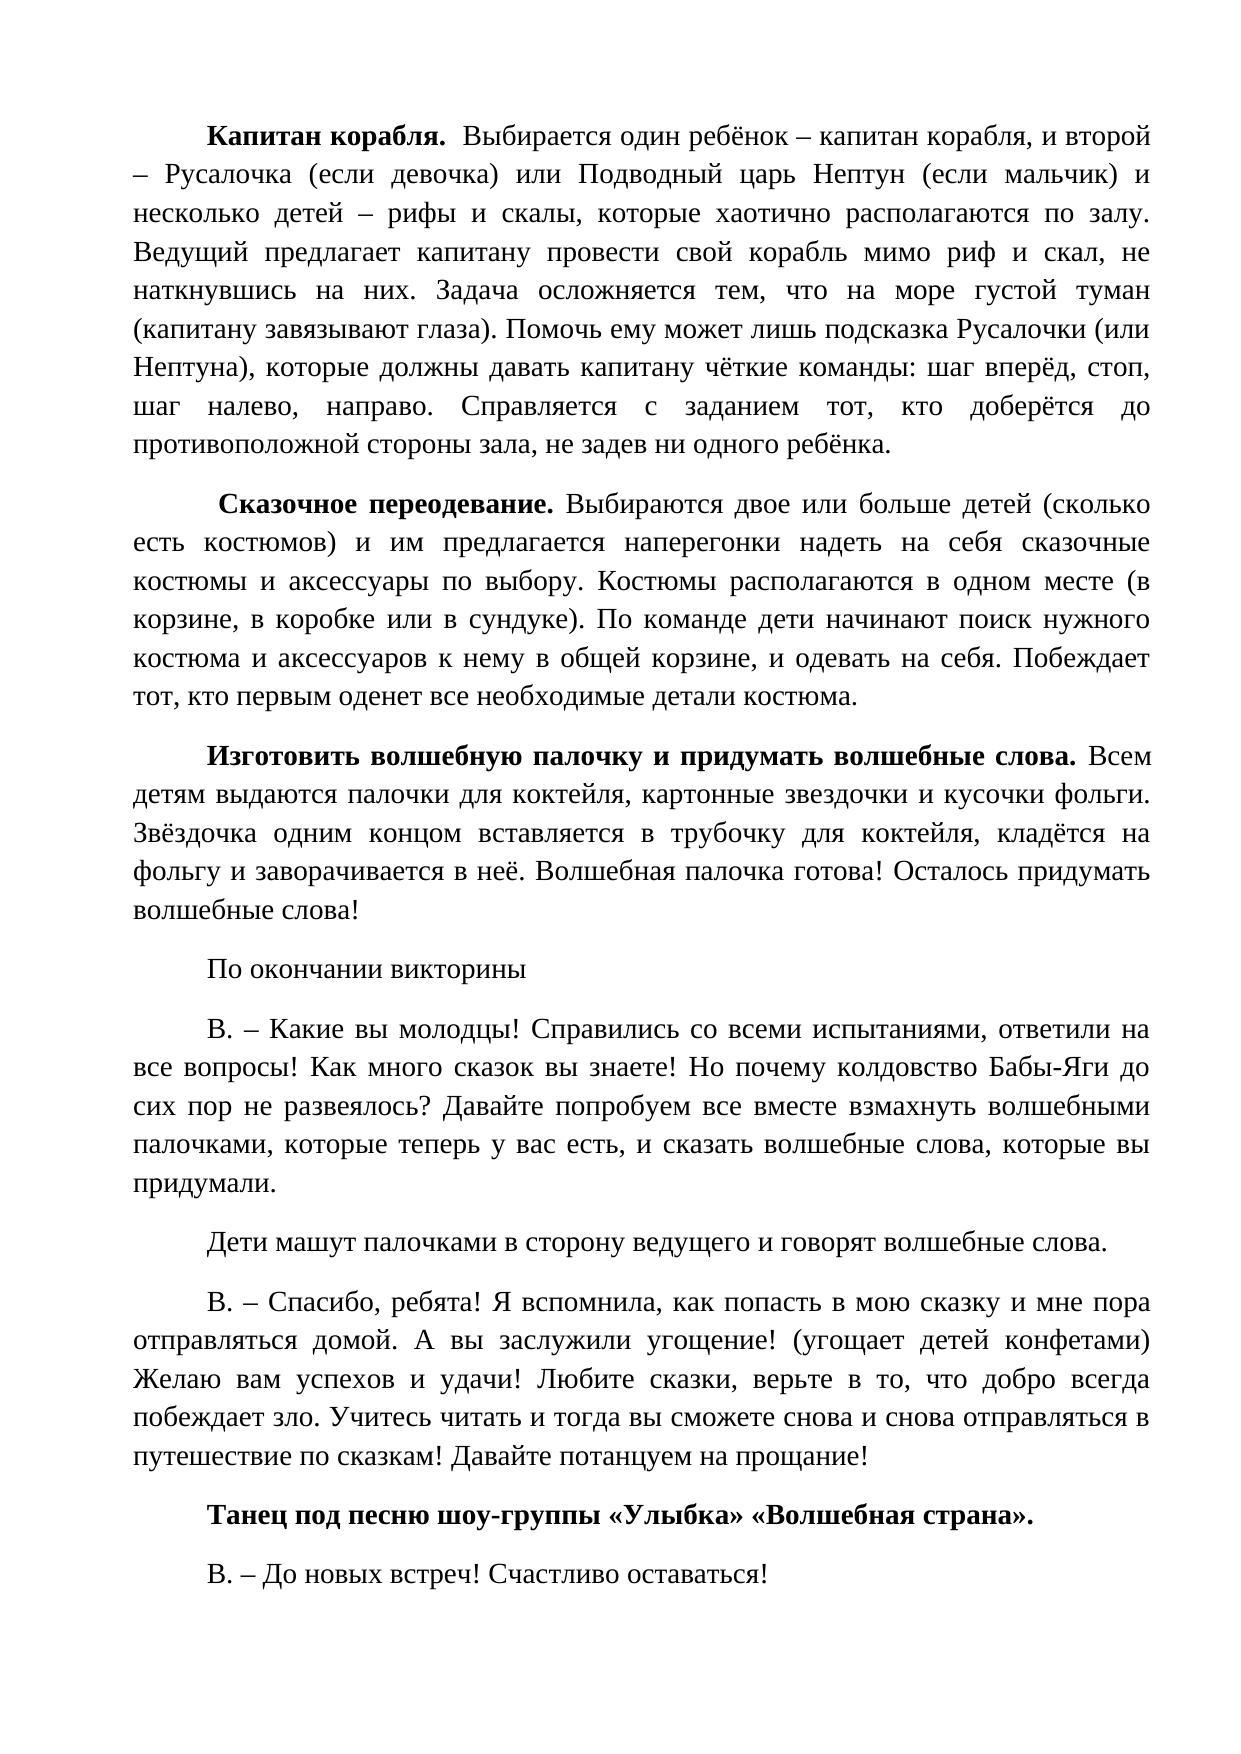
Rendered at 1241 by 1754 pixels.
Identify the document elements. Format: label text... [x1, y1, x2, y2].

text По окончании викторины [133, 951, 1152, 985]
text Танец под песню шоу-группы «Улыбка» «Волшебная страна». [133, 1497, 1152, 1531]
text Дети машут палочками в сторону ведущего и говорят волшебные слова. [133, 1224, 1152, 1258]
text В. – Спасибо, ребята! Я вспомнила, как попасть в мою сказку и мне пора отправляться домой. А вы заслужили угощение! (угощает детей конфетами) Желаю вам успехов и удачи! Любите сказки, верьте в то, что добро всегда побеждает зло. Учитесь читать и тогда вы сможете снова и снова отправляться в путешествие по сказкам! Давайте потанцуем на прощание! [133, 1284, 1152, 1471]
text В. – Какие вы молодцы! Справились со всеми испытаниями, ответили на все вопросы! Как много сказок вы знаете! Но почему колдовство Бабы-Яги до сих пор не развеялось? Давайте попробуем все вместе взмахнуть волшебными палочками, которые теперь у вас есть, и сказать волшебные слова, которые вы придумали. [133, 1011, 1152, 1198]
text Капитан корабля. Выбирается один ребёнок – капитан корабля, и второй – Русалочка (если девочка) или Подводный царь Нептун (если мальчик) и несколько детей – рифы и скалы, которые хаотично располагаются по залу. Ведущий предлагает капитану провести свой корабль мимо риф и скал, не наткнувшись на них. Задача осложняется тем, что на море густой туман (капитану завязывают глаза). Помочь ему может лишь подсказка Русалочки (или Нептуна), которые должны давать капитану чёткие команды: шаг вперёд, стоп, шаг налево, направо. Справляется с заданием тот, кто доберётся до противоположной стороны зала, не задев ни одного ребёнка. [133, 118, 1152, 460]
text Изготовить волшебную палочку и придумать волшебные слова. Всем детям выдаются палочки для коктейля, картонные звездочки и кусочки фольги. Звёздочка одним концом вставляется в трубочку для коктейля, кладётся на фольгу и заворачивается в неё. Волшебная палочка готова! Осталось придумать волшебные слова! [133, 738, 1152, 926]
text Сказочное переодевание. Выбираются двое или больше детей (сколько есть костюмов) и им предлагается наперегонки надеть на себя сказочные костюмы и аксессуары по выбору. Костюмы располагаются в одном месте (в корзине, в коробке или в сундуке). По команде дети начинают поиск нужного костюма и аксессуаров к нему в общей корзине, и одевать на себя. Побеждает тот, кто первым оденет все необходимые детали костюма. [133, 486, 1152, 712]
text В. – До новых встреч! Счастливо оставаться! [133, 1557, 1152, 1590]
